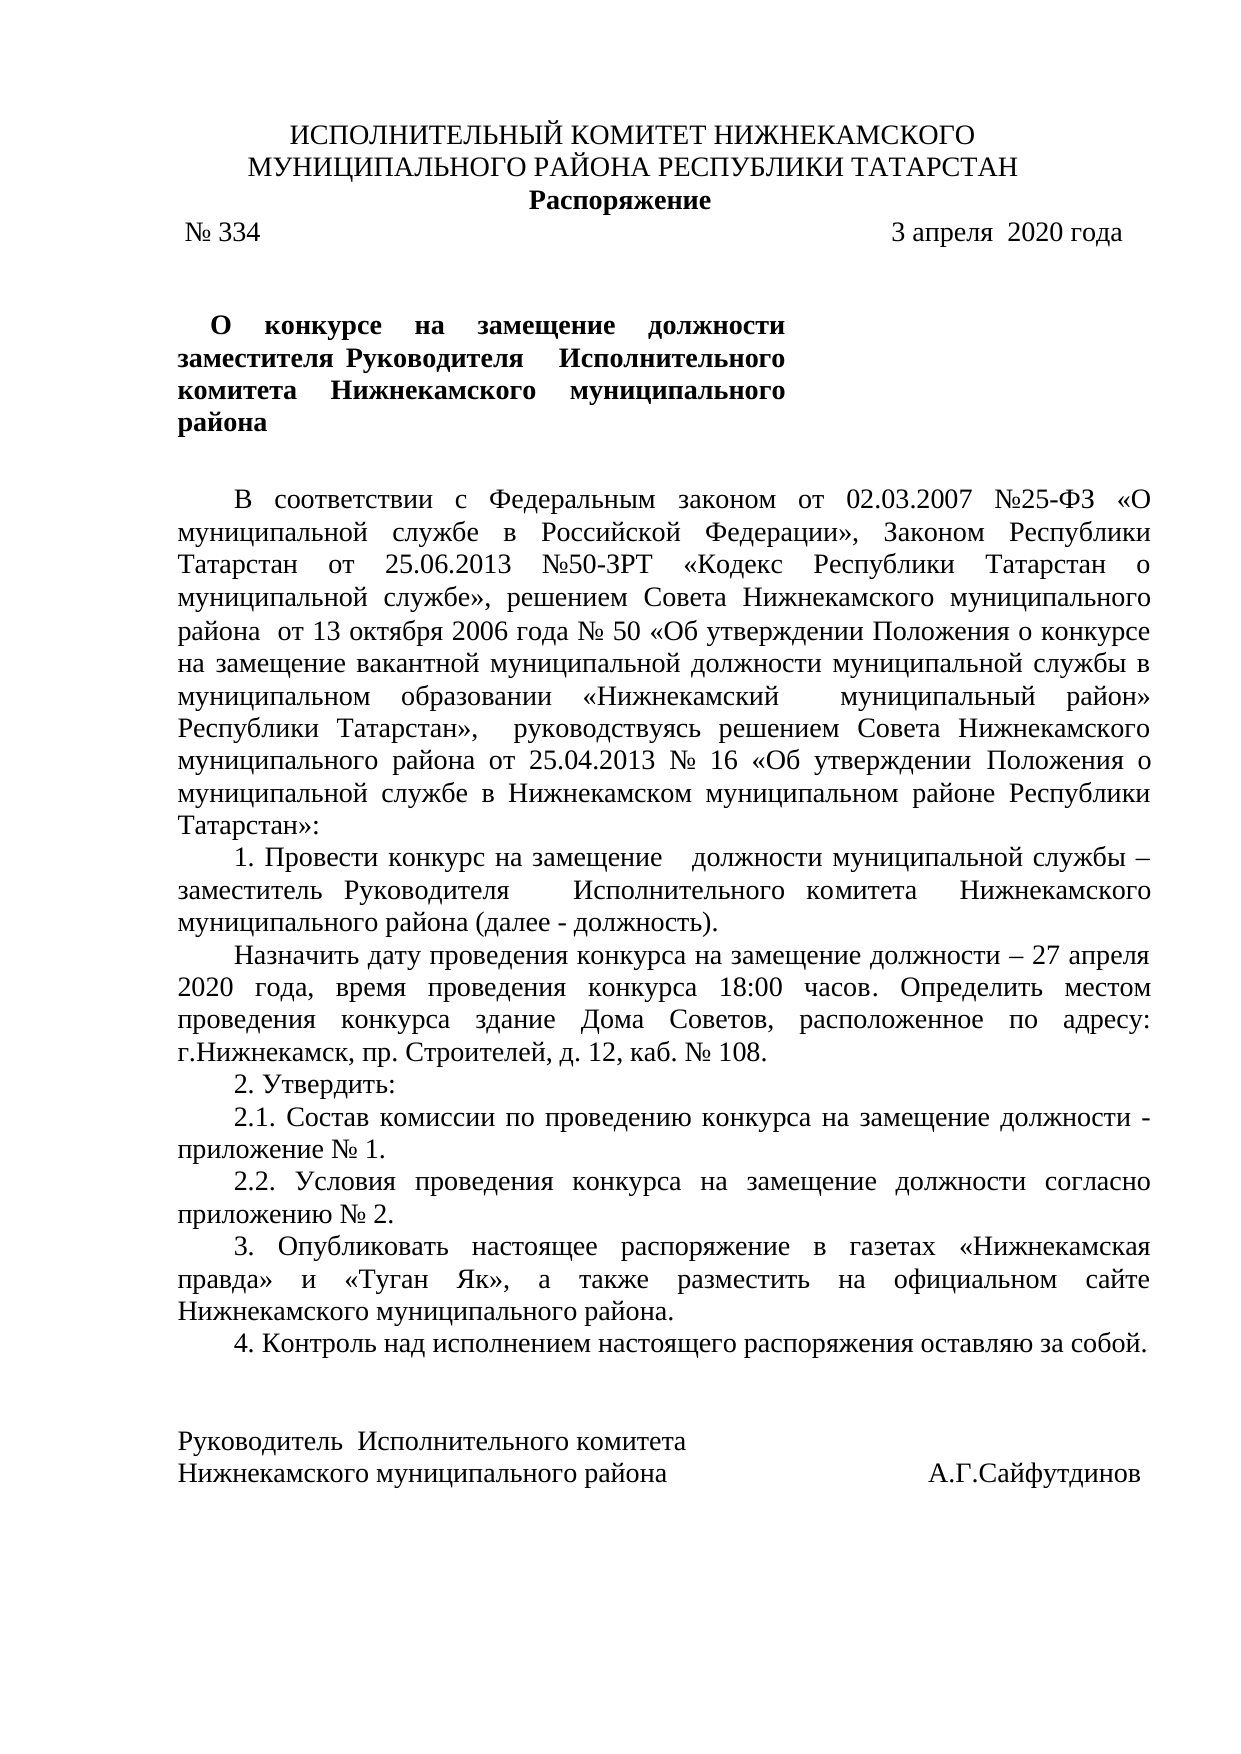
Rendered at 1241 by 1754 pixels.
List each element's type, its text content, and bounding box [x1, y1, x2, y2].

text Руководитель Исполнительного комитета [177, 1424, 1152, 1456]
text 1. Провести конкурс на замещение должности муниципальной службы – заместитель Руководителя Исполнительного комитета Нижнекамского муниципального района (далее - должность). [177, 841, 1152, 938]
text Нижнекамского муниципального района А.Г.Сайфутдинов [177, 1456, 1152, 1488]
text 2.1. Состав комиссии по проведению конкурса на замещение должности - приложение № 1. [177, 1100, 1152, 1164]
text 2.2. Условия проведения конкурса на замещение должности согласно приложению № 2. [177, 1164, 1152, 1229]
text ИСПОЛНИТЕЛЬНЫЙ КОМИТЕТ НИЖНЕКАМСКОГО [177, 118, 1181, 151]
text 3. Опубликовать настоящее распоряжение в газетах «Нижнекамская правда» и «Туган Як», а также разместить на официальном сайте Нижнекамского муниципального района. [177, 1229, 1152, 1326]
text 2. Утвердить: [177, 1067, 1152, 1100]
table_header О конкурсе на замещение должности заместителя Руководителя Исполнительного комитета Нижнекамского муниципального района [166, 276, 797, 453]
text В соответствии с Федеральным законом от 02.03.2007 №25-ФЗ «О муниципальной службе в Российской Федерации», Законом Республики Татарстан от 25.06.2013 №50-ЗРТ «Кодекс Республики Татарстан о муниципальной службе», решением Совета Нижнекамского муниципального района от 13 октября 2006 года № 50 «Об утверждении Положения о конкурсе на замещение вакантной муниципальной должности муниципальной службы в муниципальном образовании «Нижнекамский муниципальный район» Республики Татарстан», руководствуясь решением Совета Нижнекамского муниципального района от 25.04.2013 № 16 «Об утверждении Положения о муниципальной службе в Нижнекамском муниципальном районе Республики Татарстан»: [177, 482, 1152, 841]
text Назначить дату проведения конкурса на замещение должности – 27 апреля 2020 года, время проведения конкурса 18:00 часов. Определить местом проведения конкурса здание Дома Советов, расположенное по адресу: г.Нижнекамск, пр. Строителей, д. 12, каб. № 108. [177, 938, 1152, 1067]
text № 334 3 апреля 2020 года [177, 215, 1152, 248]
text 4. Контроль над исполнением настоящего распоряжения оставляю за собой. [177, 1326, 1152, 1359]
text Распоряжение [177, 183, 1181, 215]
text МУНИЦИПАЛЬНОГО РАЙОНА РЕСПУБЛИКИ ТАТАРСТАН [177, 151, 1181, 183]
